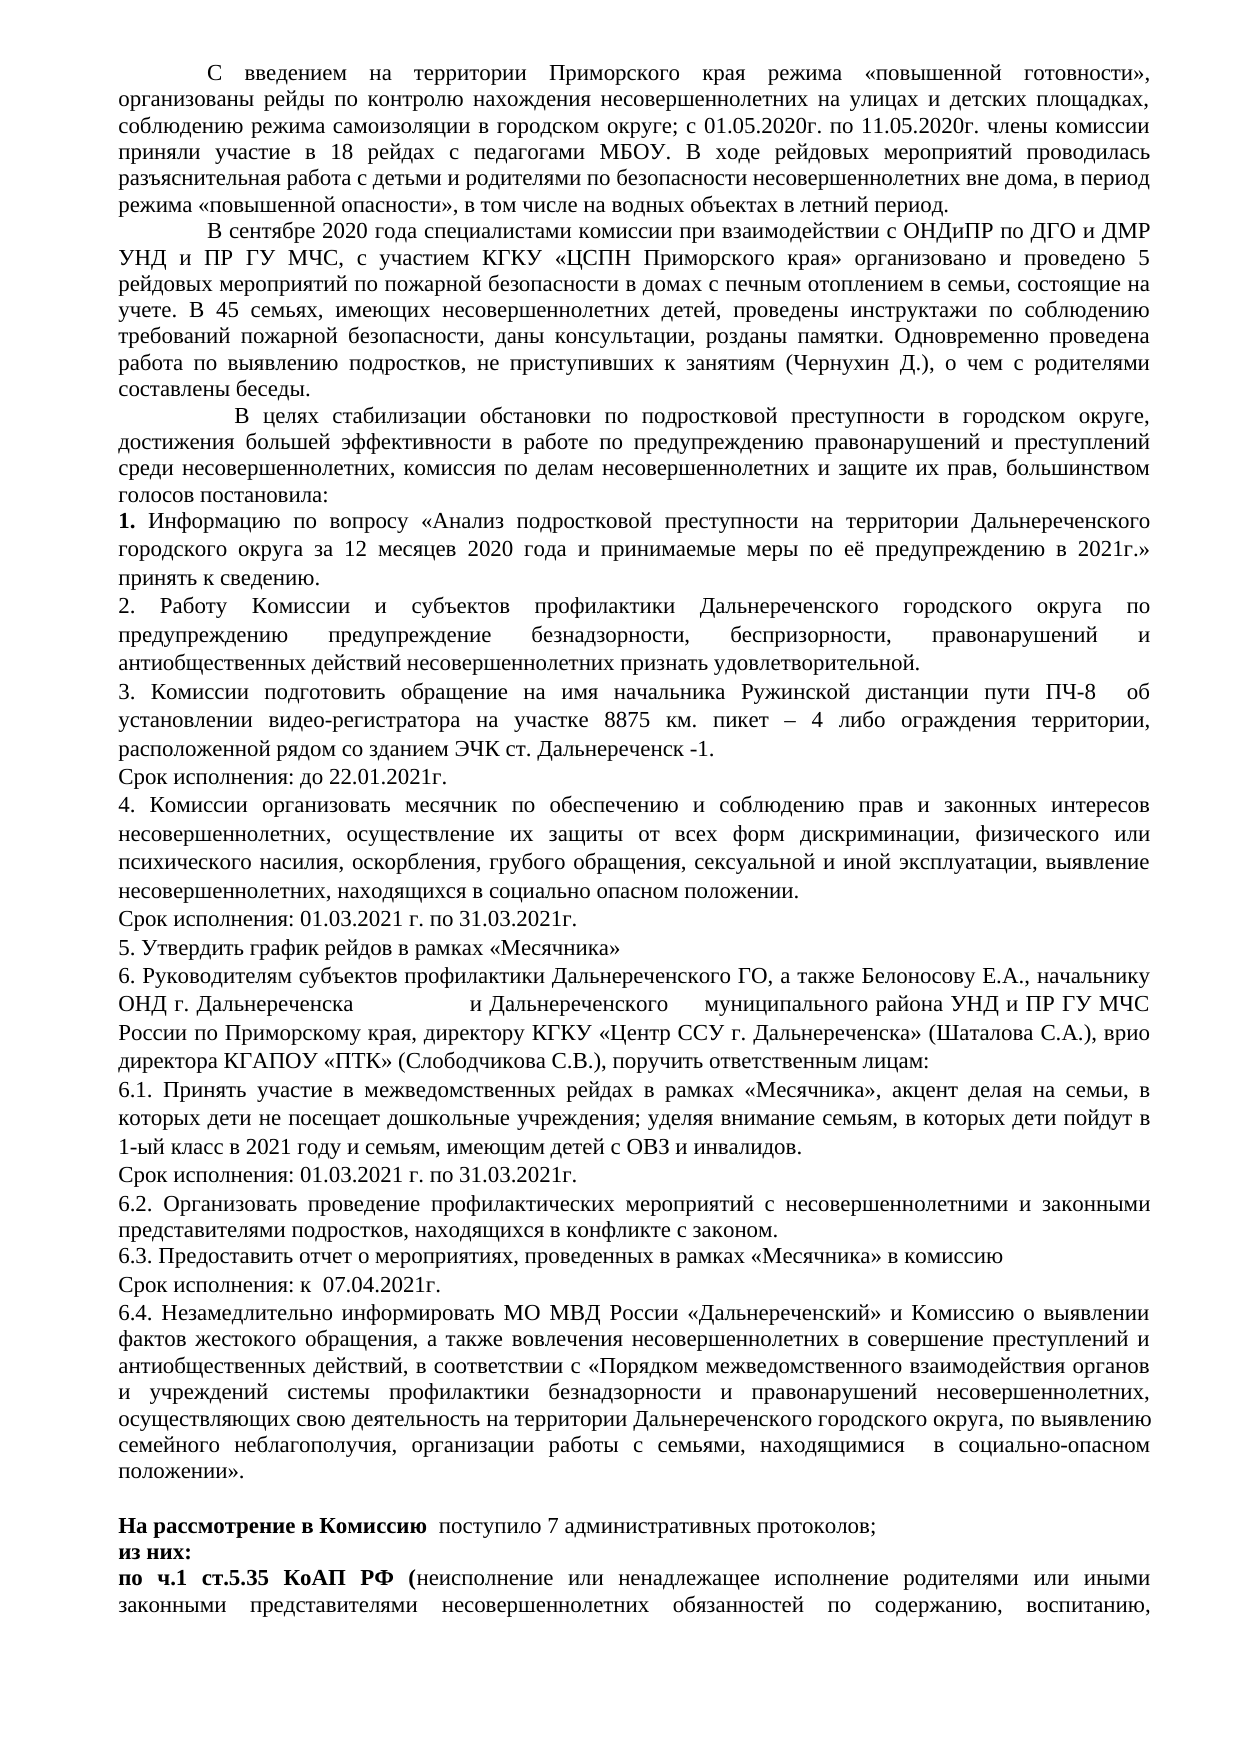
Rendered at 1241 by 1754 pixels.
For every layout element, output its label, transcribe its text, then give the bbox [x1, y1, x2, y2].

text Срок исполнения: до 22.01.2021г. [118, 763, 1152, 789]
text В сентябре 2020 года специалистами комиссии при взаимодействии с ОНДиПР по ДГО и ДМР УНД и ПР ГУ МЧС, с участием КГКУ «ЦСПН Приморского края» организовано и проведено 5 рейдовых мероприятий по пожарной безопасности в домах с печным отоплением в семьи, состоящие на учете. В 45 семьях, имеющих несовершеннолетних детей, проведены инструктажи по соблюдению требований пожарной безопасности, даны консультации, розданы памятки. Одновременно проведена работа по выявлению подростков, не приступивших к занятиям (Чернухин Д.), о чем с родителями составлены беседы. [118, 217, 1152, 402]
text 6.1. Принять участие в межведомственных рейдах в рамках «Месячника», акцент делая на семьи, в которых дети не посещает дошкольные учреждения; уделяя внимание семьям, в которых дети пойдут в 1-ый класс в 2021 году и семьям, имеющим детей с ОВЗ и инвалидов. [118, 1076, 1152, 1159]
text 2. Работу Комиссии и субъектов профилактики Дальнереченского городского округа по предупреждению предупреждение безнадзорности, беспризорности, правонарушений и антиобщественных действий несовершеннолетних признать удовлетворительной. [118, 592, 1152, 676]
list С введением на территории Приморского края режима «повышенной готовности», организованы рейды по контролю нахождения несовершеннолетних на улицах и детских площадках, соблюдению режима самоизоляции в городском округе; с 01.05.2020г. по 11.05.2020г. члены комиссии приняли участие в 18 рейдах с педагогами МБОУ. В ходе рейдовых мероприятий проводилась разъяснительная работа с детьми и родителями по безопасности несовершеннолетних вне дома, в период режима «повышенной опасности», в том числе на водных объектах в летний период. [118, 59, 1152, 217]
text Срок исполнения: 01.03.2021 г. по 31.03.2021г. [118, 905, 1152, 932]
text 6.3. Предоставить отчет о мероприятиях, проведенных в рамках «Месячника» в комиссию [118, 1242, 1152, 1269]
text В целях стабилизации обстановки по подростковой преступности в городском округе, достижения большей эффективности в работе по предупреждению правонарушений и преступлений среди несовершеннолетних, комиссия по делам несовершеннолетних и защите их прав, большинством голосов постановила: [118, 402, 1152, 507]
text 1. Информацию по вопросу «Анализ подростковой преступности на территории Дальнереченского городского округа за 12 месяцев 2020 года и принимаемые меры по её предупреждению в 2021г.» принять к сведению. [118, 507, 1152, 590]
text 6. Руководителям субъектов профилактики Дальнереченского ГО, а также Белоносову Е.А., начальнику ОНД г. Дальнереченска и Дальнереченского муниципального района УНД и ПР ГУ МЧС России по Приморскому края, директору КГКУ «Центр ССУ г. Дальнереченска» (Шаталова С.А.), врио директора КГАПОУ «ПТК» (Слободчикова С.В.), поручить ответственным лицам: [118, 962, 1152, 1074]
text Срок исполнения: 01.03.2021 г. по 31.03.2021г. [118, 1161, 1152, 1187]
text 4. Комиссии организовать месячник по обеспечению и соблюдению прав и законных интересов несовершеннолетних, осуществление их защиты от всех форм дискриминации, физического или психического насилия, оскорбления, грубого обращения, сексуальной и иной эксплуатации, выявление несовершеннолетних, находящихся в социально опасном положении. [118, 791, 1152, 903]
list На рассмотрение в Комиссию поступило 7 административных протоколов; [118, 1512, 1152, 1538]
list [118, 1564, 1152, 1617]
text 6.4. Незамедлительно информировать МО МВД России «Дальнереченский» и Комиссию о выявлении фактов жестокого обращения, а также вовлечения несовершеннолетних в совершение преступлений и антиобщественных действий, в соответствии с «Порядком межведомственного взаимодействия органов и учреждений системы профилактики безнадзорности и правонарушений несовершеннолетних, осуществляющих свою деятельность на территории Дальнереченского городского округа, по выявлению семейного неблагополучия, организации работы с семьями, находящимися в социально-опасном положении». [118, 1299, 1152, 1484]
text 6.2. Организовать проведение профилактических мероприятий с несовершеннолетними и законными представителями подростков, находящихся в конфликте с законом. [118, 1189, 1152, 1242]
list из них: [118, 1538, 1152, 1564]
text 3. Комиссии подготовить обращение на имя начальника Ружинской дистанции пути ПЧ-8 об установлении видео-регистратора на участке 8875 км. пикет – 4 либо ограждения территории, расположенной рядом со зданием ЭЧК ст. Дальнереченск -1. [118, 678, 1152, 761]
text Срок исполнения: к 07.04.2021г. [118, 1271, 1152, 1297]
text 5. Утвердить график рейдов в рамках «Месячника» [118, 934, 1152, 960]
